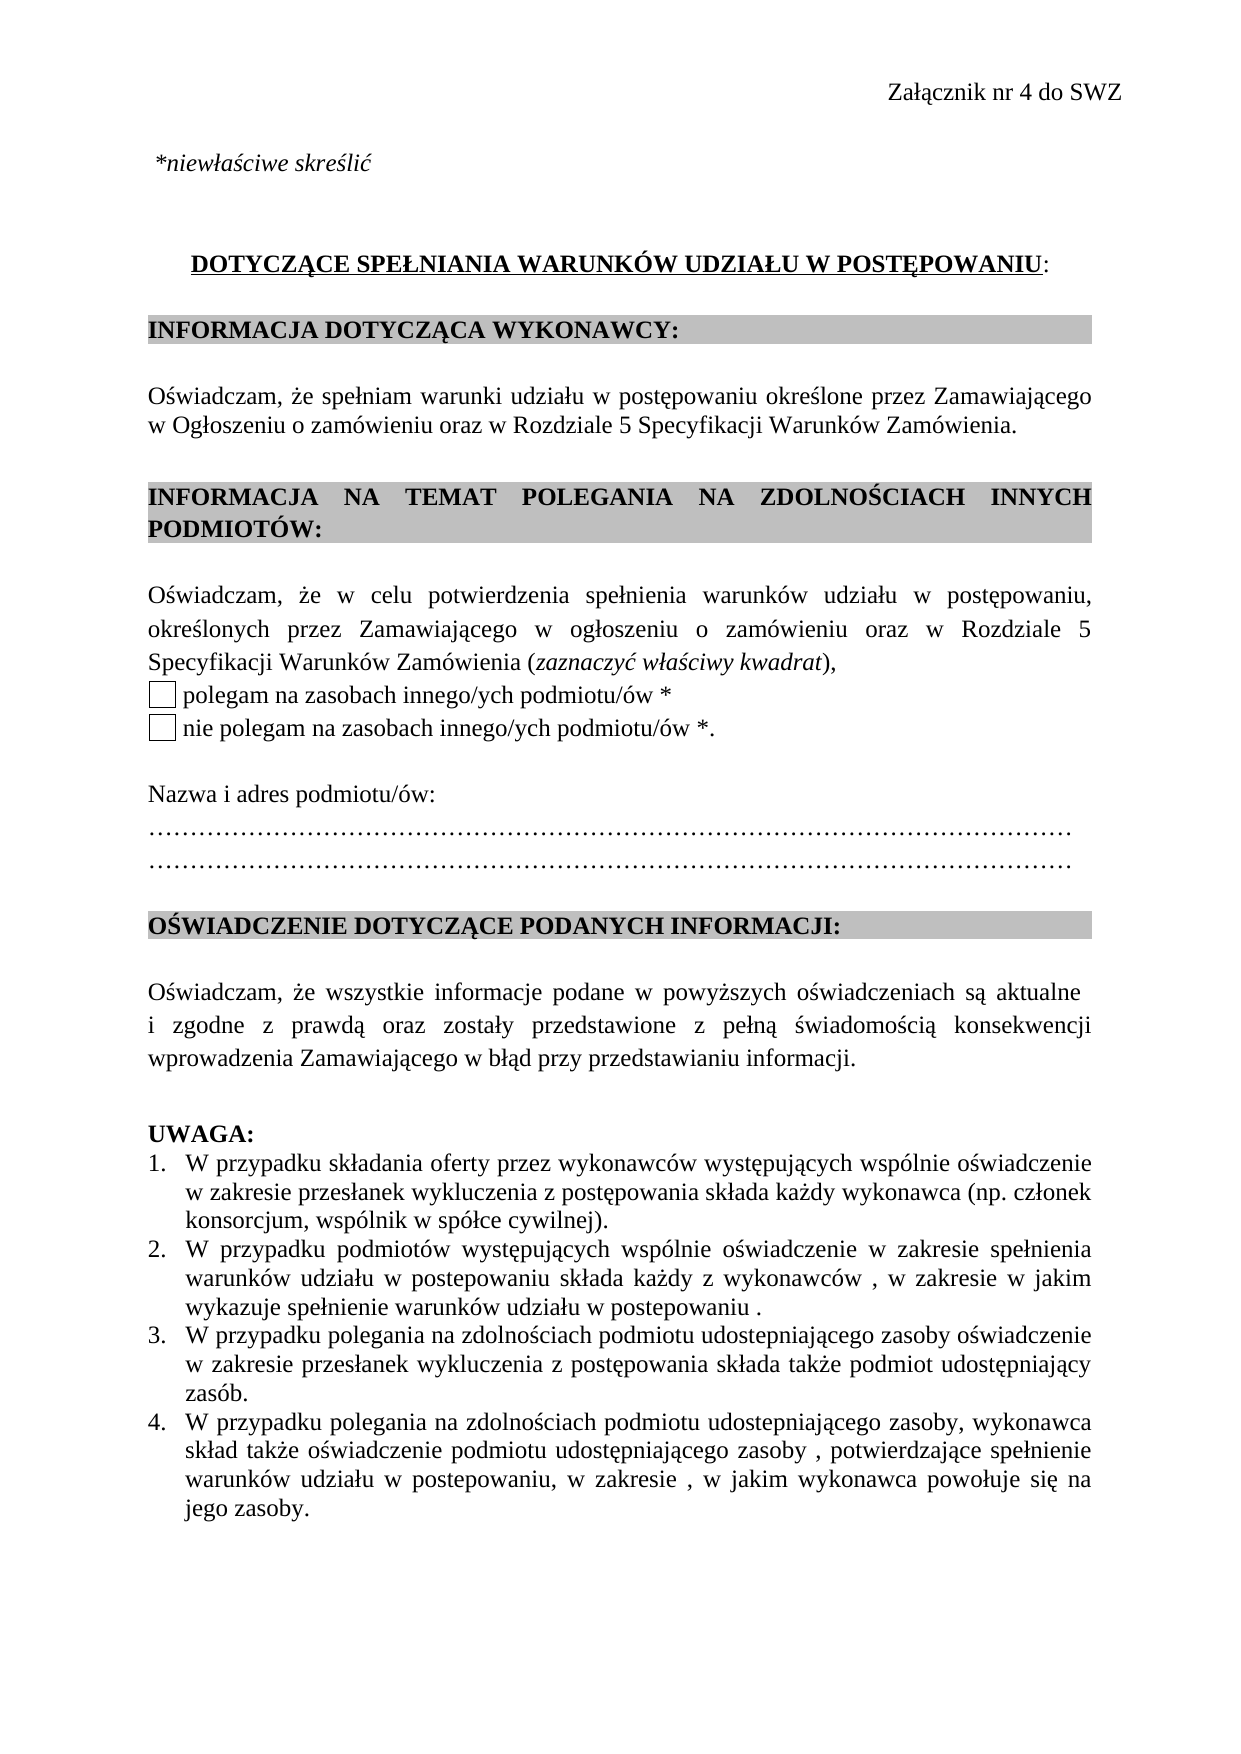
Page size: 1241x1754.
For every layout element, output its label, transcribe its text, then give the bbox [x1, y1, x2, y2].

text nie polegam na zasobach innego/ych podmiotu/ów *. [148, 713, 1092, 741]
text Nazwa i adres podmiotu/ów: [148, 779, 1092, 807]
list W przypadku polegania na zdolnościach podmiotu udostepniającego zasoby, wykonawca skład także oświadczenie podmiotu udostępniającego zasoby , potwierdzające spełnienie warunków udziału w postepowaniu, w zakresie , w jakim wykonawca powołuje się na jego zasoby. [148, 1407, 1092, 1522]
text INFORMACJA DOTYCZĄCA WYKONAWCY: [148, 315, 1092, 344]
list W przypadku składania oferty przez wykonawców występujących wspólnie oświadczenie w zakresie przesłanek wykluczenia z postępowania składa każdy wykonawca (np. członek konsorcjum, wspólnik w spółce cywilnej). [148, 1148, 1092, 1234]
text OŚWIADCZENIE DOTYCZĄCE PODANYCH INFORMACJI: [148, 911, 1092, 939]
text polegam na zasobach innego/ych podmiotu/ów * [148, 680, 1092, 708]
text Oświadczam, że w celu potwierdzenia spełnienia warunków udziału w postępowaniu, określonych przez Zamawiającego w ogłoszeniu o zamówieniu oraz w Rozdziale 5 Specyfikacji Warunków Zamówienia (zaznaczyć właściwy kwadrat), [148, 581, 1092, 675]
list W przypadku polegania na zdolnościach podmiotu udostepniającego zasoby oświadczenie w zakresie przesłanek wykluczenia z postępowania składa także podmiot udostępniający zasób. [148, 1320, 1092, 1407]
text UWAGA: [148, 1119, 1092, 1148]
text Oświadczam, że spełniam warunki udziału w postępowaniu określone przez Zamawiającego w Ogłoszeniu o zamówieniu oraz w Rozdziale 5 Specyfikacji Warunków Zamówienia. [148, 381, 1092, 438]
text …………………………………………………………………………………………………………………………………………………………………………………………………… [148, 812, 1092, 873]
text DOTYCZĄCE SPEŁNIANIA WARUNKÓW UDZIAŁU W POSTĘPOWANIU: [148, 249, 1092, 278]
list W przypadku podmiotów występujących wspólnie oświadczenie w zakresie spełnienia warunków udziału w postepowaniu składa każdy z wykonawców , w zakresie w jakim wykazuje spełnienie warunków udziału w postepowaniu . [148, 1234, 1092, 1320]
text Oświadczam, że wszystkie informacje podane w powyższych oświadczeniach są aktualne i zgodne z prawdą oraz zostały przedstawione z pełną świadomością konsekwencji wprowadzenia Zamawiającego w błąd przy przedstawianiu informacji. [148, 977, 1092, 1072]
text INFORMACJA NA TEMAT POLEGANIA NA ZDOLNOŚCIACH INNYCH PODMIOTÓW: [148, 482, 1092, 543]
text *niewłaściwe skreślić [148, 148, 1092, 176]
